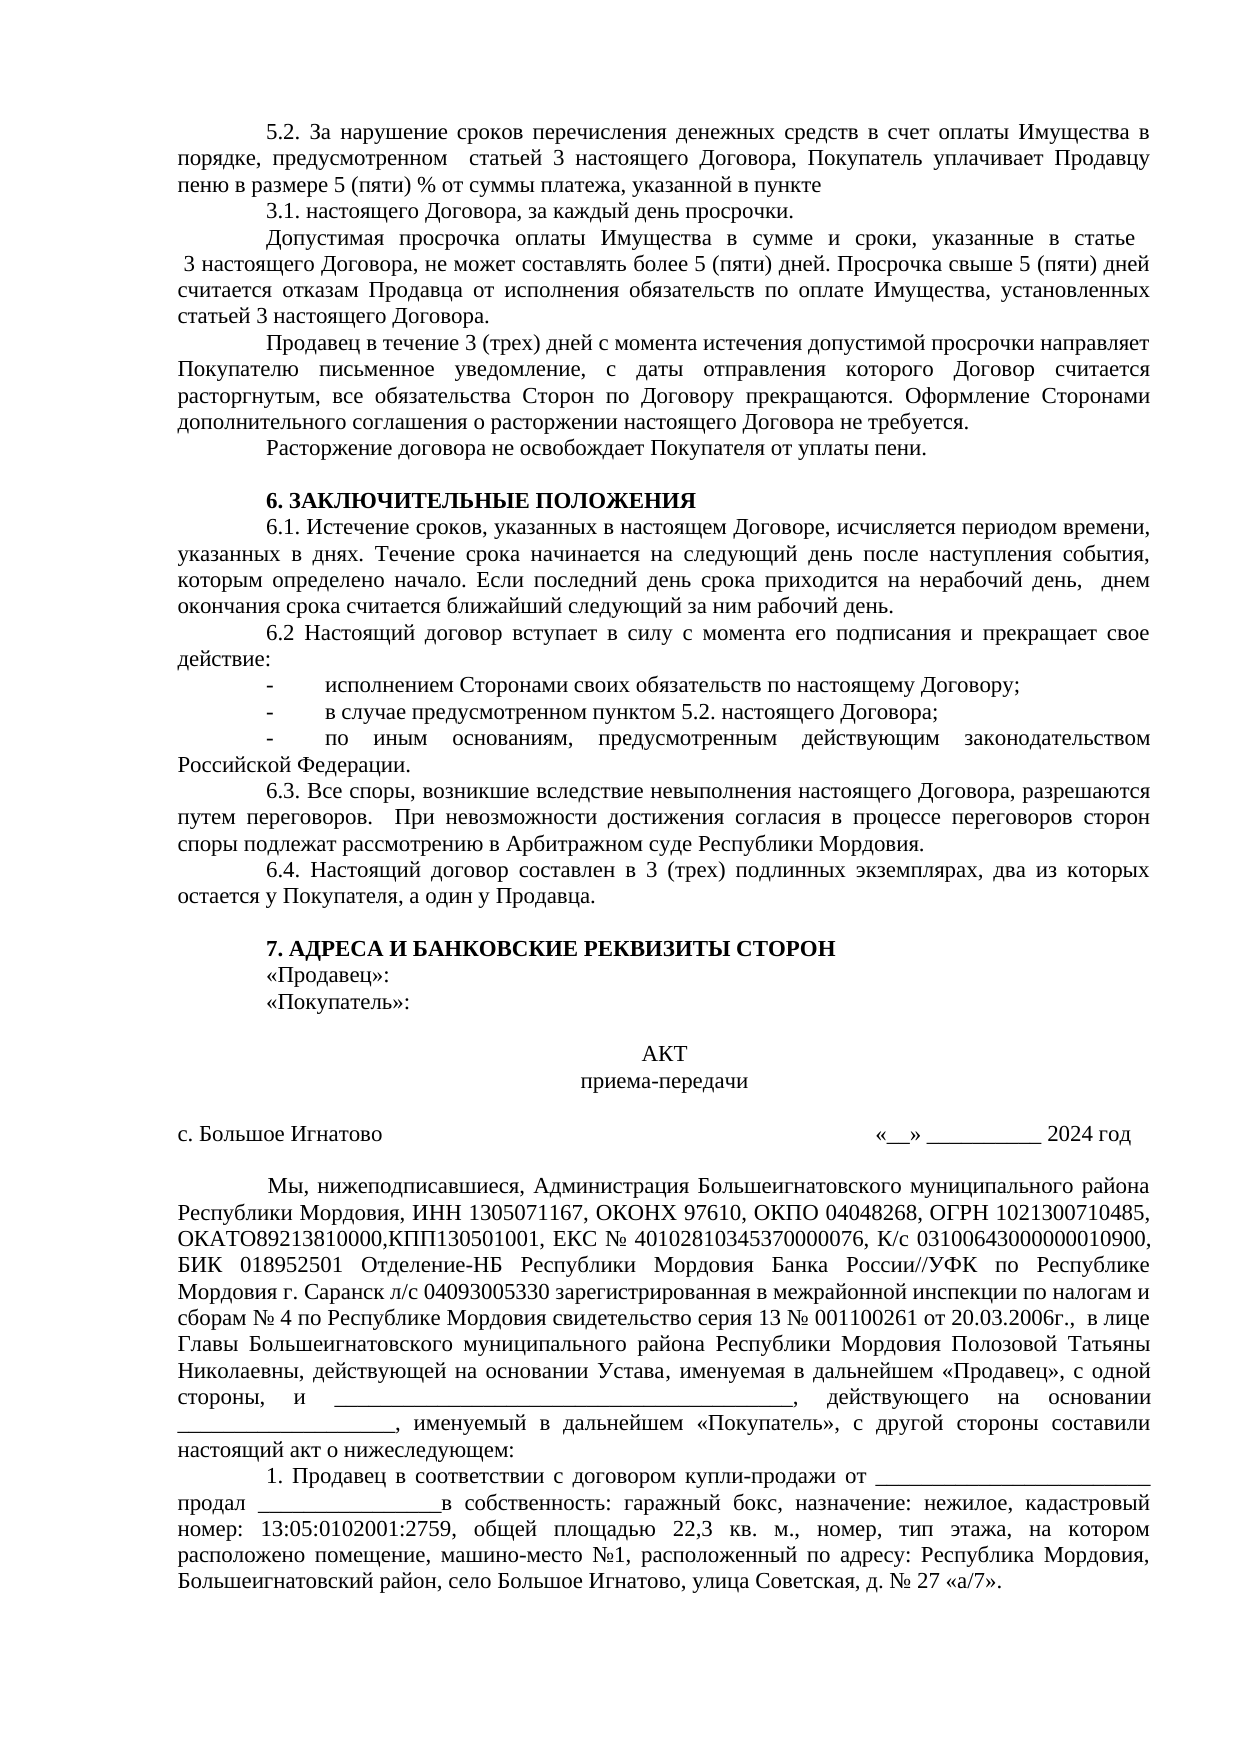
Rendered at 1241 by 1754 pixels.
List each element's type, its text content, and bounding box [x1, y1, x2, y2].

text приема-передачи [177, 1067, 1152, 1093]
text 6.1. Истечение сроков, указанных в настоящем Договоре, исчисляется периодом времени, указанных в днях. Течение срока начинается на следующий день после наступления события, которым определено начало. Если последний день срока приходится на нерабочий день, днем окончания срока считается ближайший следующий за ним рабочий день. [177, 513, 1152, 619]
text Расторжение договора не освобождает Покупателя от уплаты пени. [177, 434, 1152, 461]
text 3.1. настоящего Договора, за каждый день просрочки. [177, 197, 1152, 223]
text - в случае предусмотренном пунктом 5.2. настоящего Договора; [177, 698, 1152, 724]
text Мы, нижеподписавшиеся, Администрация Большеигнатовского муниципального района Республики Мордовия, ИНН 1305071167, ОКОНХ 97610, ОКПО 04048268, ОГРН 1021300710485, ОКАТО89213810000,КПП130501001, ЕКС № 40102810345370000076, К/с 03100643000000010900, БИК 018952501 Отделение-НБ Республики Мордовия Банка России//УФК по Республике Мордовия г. Саранск л/с 04093005330 зарегистрированная в межрайонной инспекции по налогам и сборам № 4 по Республике Мордовия свидетельство серия 13 № 001100261 от 20.03.2006г., в лице Главы Большеигнатовского муниципального района Республики Мордовия Полозовой Татьяны Николаевны, действующей на основании Устава, именуемая в дальнейшем «Продавец», с одной стороны, и ________________________________________, действующего на основании ___________________, именуемый в дальнейшем «Покупатель», с другой стороны составили настоящий акт о нижеследующем: [177, 1172, 1152, 1462]
text Продавец в течение 3 (трех) дней с момента истечения допустимой просрочки направляет Покупателю письменное уведомление, с даты отправления которого Договор считается расторгнутым, все обязательства Сторон по Договору прекращаются. Оформление Сторонами дополнительного соглашения о расторжении настоящего Договора не требуется. [177, 329, 1152, 434]
text 6.2 Настоящий договор вступает в силу с момента его подписания и прекращает свое действие: [177, 619, 1152, 672]
text АКТ [177, 1041, 1152, 1067]
text 5.2. За нарушение сроков перечисления денежных средств в счет оплаты Имущества в порядке, предусмотренном статьей 3 настоящего Договора, Покупатель уплачивает Продавцу пеню в размере 5 (пяти) % от суммы платежа, указанной в пункте [177, 118, 1152, 197]
text Допустимая просрочка оплаты Имущества в сумме и сроки, указанные в статье 3 настоящего Договора, не может составлять более 5 (пяти) дней. Просрочка свыше 5 (пяти) дней считается отказам Продавца от исполнения обязательств по оплате Имущества, установленных статьей 3 настоящего Договора. [177, 223, 1152, 329]
text 1. Продавец в соответствии с договором купли-продажи от ________________________ продал ________________в собственность: гаражный бокс, назначение: нежилое, кадастровый номер: 13:05:0102001:2759, общей площадью 22,3 кв. м., номер, тип этажа, на котором расположено помещение, машино-место №1, расположенный по адресу: Республика Мордовия, Большеигнатовский район, село Большое Игнатово, улица Советская, д. № 27 «а/7». [177, 1462, 1152, 1594]
text 7. АДРЕСА И БАНКОВСКИЕ РЕКВИЗИТЫ СТОРОН [177, 935, 1152, 961]
text 6. ЗАКЛЮЧИТЕЛЬНЫЕ ПОЛОЖЕНИЯ [177, 487, 1152, 513]
text 6.4. Настоящий договор составлен в 3 (трех) подлинных экземплярах, два из которых остается у Покупателя, а один у Продавца. [177, 856, 1152, 909]
text «Покупатель»: [177, 988, 1152, 1014]
text 6.3. Все споры, возникшие вследствие невыполнения настоящего Договора, разрешаются путем переговоров. При невозможности достижения согласия в процессе переговоров сторон споры подлежат рассмотрению в Арбитражном суде Республики Мордовия. [177, 777, 1152, 856]
text с. Большое Игнатово «__» __________ 2024 год [177, 1119, 1152, 1146]
text - по иным основаниям, предусмотренным действующим законодательством Российской Федерации. [177, 724, 1152, 777]
text - исполнением Сторонами своих обязательств по настоящему Договору; [177, 672, 1152, 698]
text «Продавец»: [177, 961, 1152, 988]
